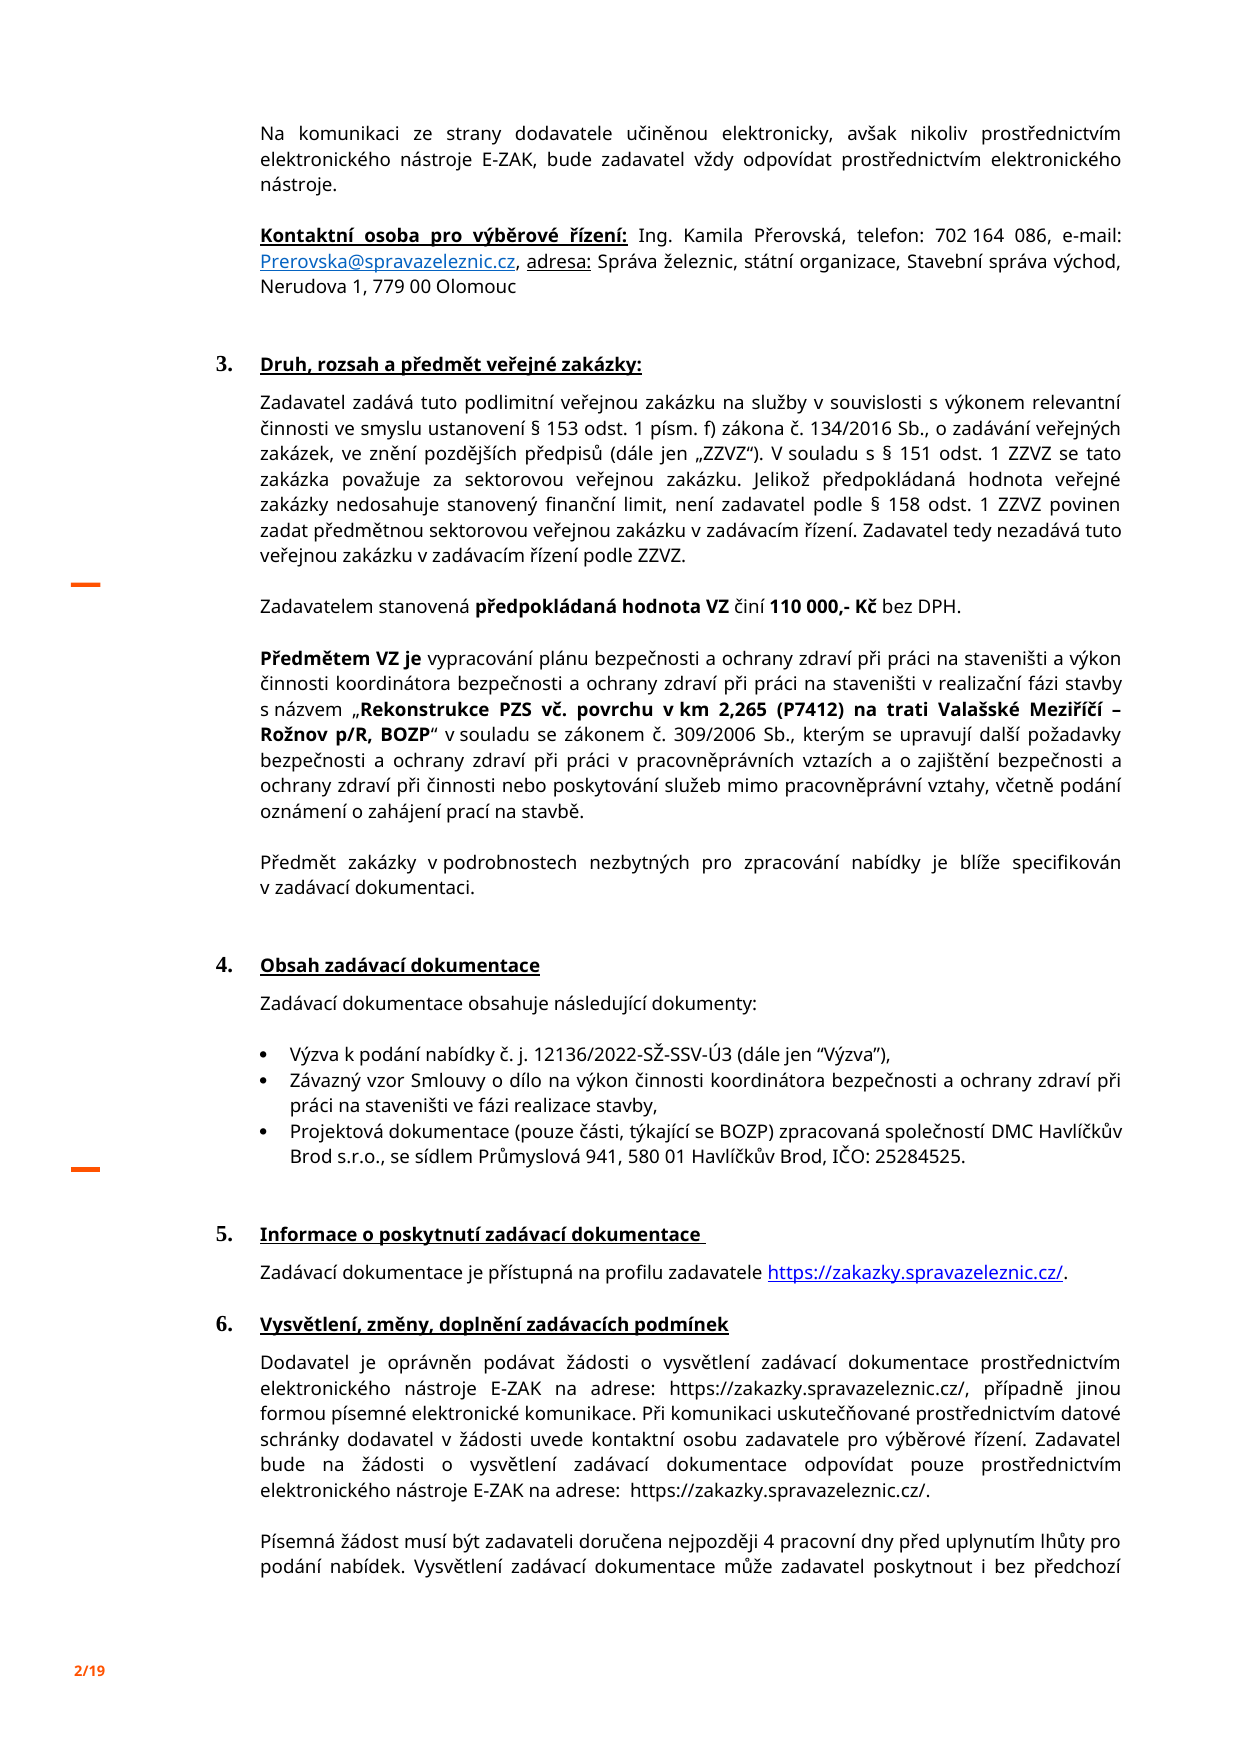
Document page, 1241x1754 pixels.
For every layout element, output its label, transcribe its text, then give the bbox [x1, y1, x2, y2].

text Zadávací dokumentace je přístupná na profilu zadavatele https://zakazky.spravazeleznic.cz/. [260, 1259, 1122, 1285]
list Druh, rozsah a předmět veřejné zakázky: [216, 350, 1122, 377]
text Zadávací dokumentace obsahuje následující dokumenty: [260, 990, 1122, 1016]
list Výzva k podání nabídky č. j. 12136/2022-SŽ-SSV-Ú3 (dále jen “Výzva”), [260, 1041, 1122, 1067]
list Závazný vzor Smlouvy o dílo na výkon činnosti koordinátora bezpečnosti a ochrany zdraví při práci na staveništi ve fázi realizace stavby, [260, 1067, 1122, 1118]
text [260, 1528, 1122, 1579]
list Vysvětlení, změny, doplnění zadávacích podmínek [216, 1310, 1122, 1337]
text Zadavatel zadává tuto podlimitní veřejnou zakázku na služby v souvislosti s výkonem relevantní činnosti ve smyslu ustanovení § 153 odst. 1 písm. f) zákona č. 134/2016 Sb., o zadávání veřejných zakázek, ve znění pozdějších předpisů (dále jen „ZZVZ“). V souladu s § 151 odst. 1 ZZVZ se tato zakázka považuje za sektorovou veřejnou zakázku. Jelikož předpokládaná hodnota veřejné zakázky nedosahuje stanovený finanční limit, není zadavatel podle § 158 odst. 1 ZZVZ povinen zadat předmětnou sektorovou veřejnou zakázku v zadávacím řízení. Zadavatel tedy nezadává tuto veřejnou zakázku v zadávacím řízení podle ZZVZ. [260, 389, 1122, 568]
list Obsah zadávací dokumentace [216, 951, 1122, 978]
list Informace o poskytnutí zadávací dokumentace [216, 1220, 1122, 1247]
list Projektová dokumentace (pouze části, týkající se BOZP) zpracovaná společností DMC Havlíčkův Brod s.r.o., se sídlem Průmyslová 941, 580 01 Havlíčkův Brod, IČO: 25284525. [260, 1118, 1122, 1169]
text Dodavatel je oprávněn podávat žádosti o vysvětlení zadávací dokumentace prostřednictvím elektronického nástroje E-ZAK na adrese: https://zakazky.spravazeleznic.cz/, případně jinou formou písemné elektronické komunikace. Při komunikaci uskutečňované prostřednictvím datové schránky dodavatel v žádosti uvede kontaktní osobu zadavatele pro výběrové řízení. Zadavatel bude na žádosti o vysvětlení zadávací dokumentace odpovídat pouze prostřednictvím elektronického nástroje E-ZAK na adrese: https://zakazky.spravazeleznic.cz/. [260, 1349, 1122, 1503]
text Zadavatelem stanovená předpokládaná hodnota VZ činí 110 000,- Kč bez DPH. [260, 594, 1122, 619]
text Předmět zakázky v podrobnostech nezbytných pro zpracování nabídky je blíže specifikován v zadávací dokumentaci. [260, 849, 1122, 900]
text Kontaktní osoba pro výběrové řízení: Ing. Kamila Přerovská, telefon: 702 164 086, e-mail: Prerovska@spravazeleznic.cz, adresa: Správa železnic, státní organizace, Stavební správa východ, Nerudova 1, 779 00 Olomouc [260, 223, 1122, 299]
text Předmětem VZ je vypracování plánu bezpečnosti a ochrany zdraví při práci na staveništi a výkon činnosti koordinátora bezpečnosti a ochrany zdraví při práci na staveništi v realizační fázi stavby s názvem „Rekonstrukce PZS vč. povrchu v km 2,265 (P7412) na trati Valašské Meziříčí – Rožnov p/R, BOZP“ v souladu se zákonem č. 309/2006 Sb., kterým se upravují další požadavky bezpečnosti a ochrany zdraví při práci v pracovněprávních vztazích a o zajištění bezpečnosti a ochrany zdraví při činnosti nebo poskytování služeb mimo pracovněprávní vztahy, včetně podání oznámení o zahájení prací na stavbě. [260, 645, 1122, 823]
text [260, 121, 1122, 197]
